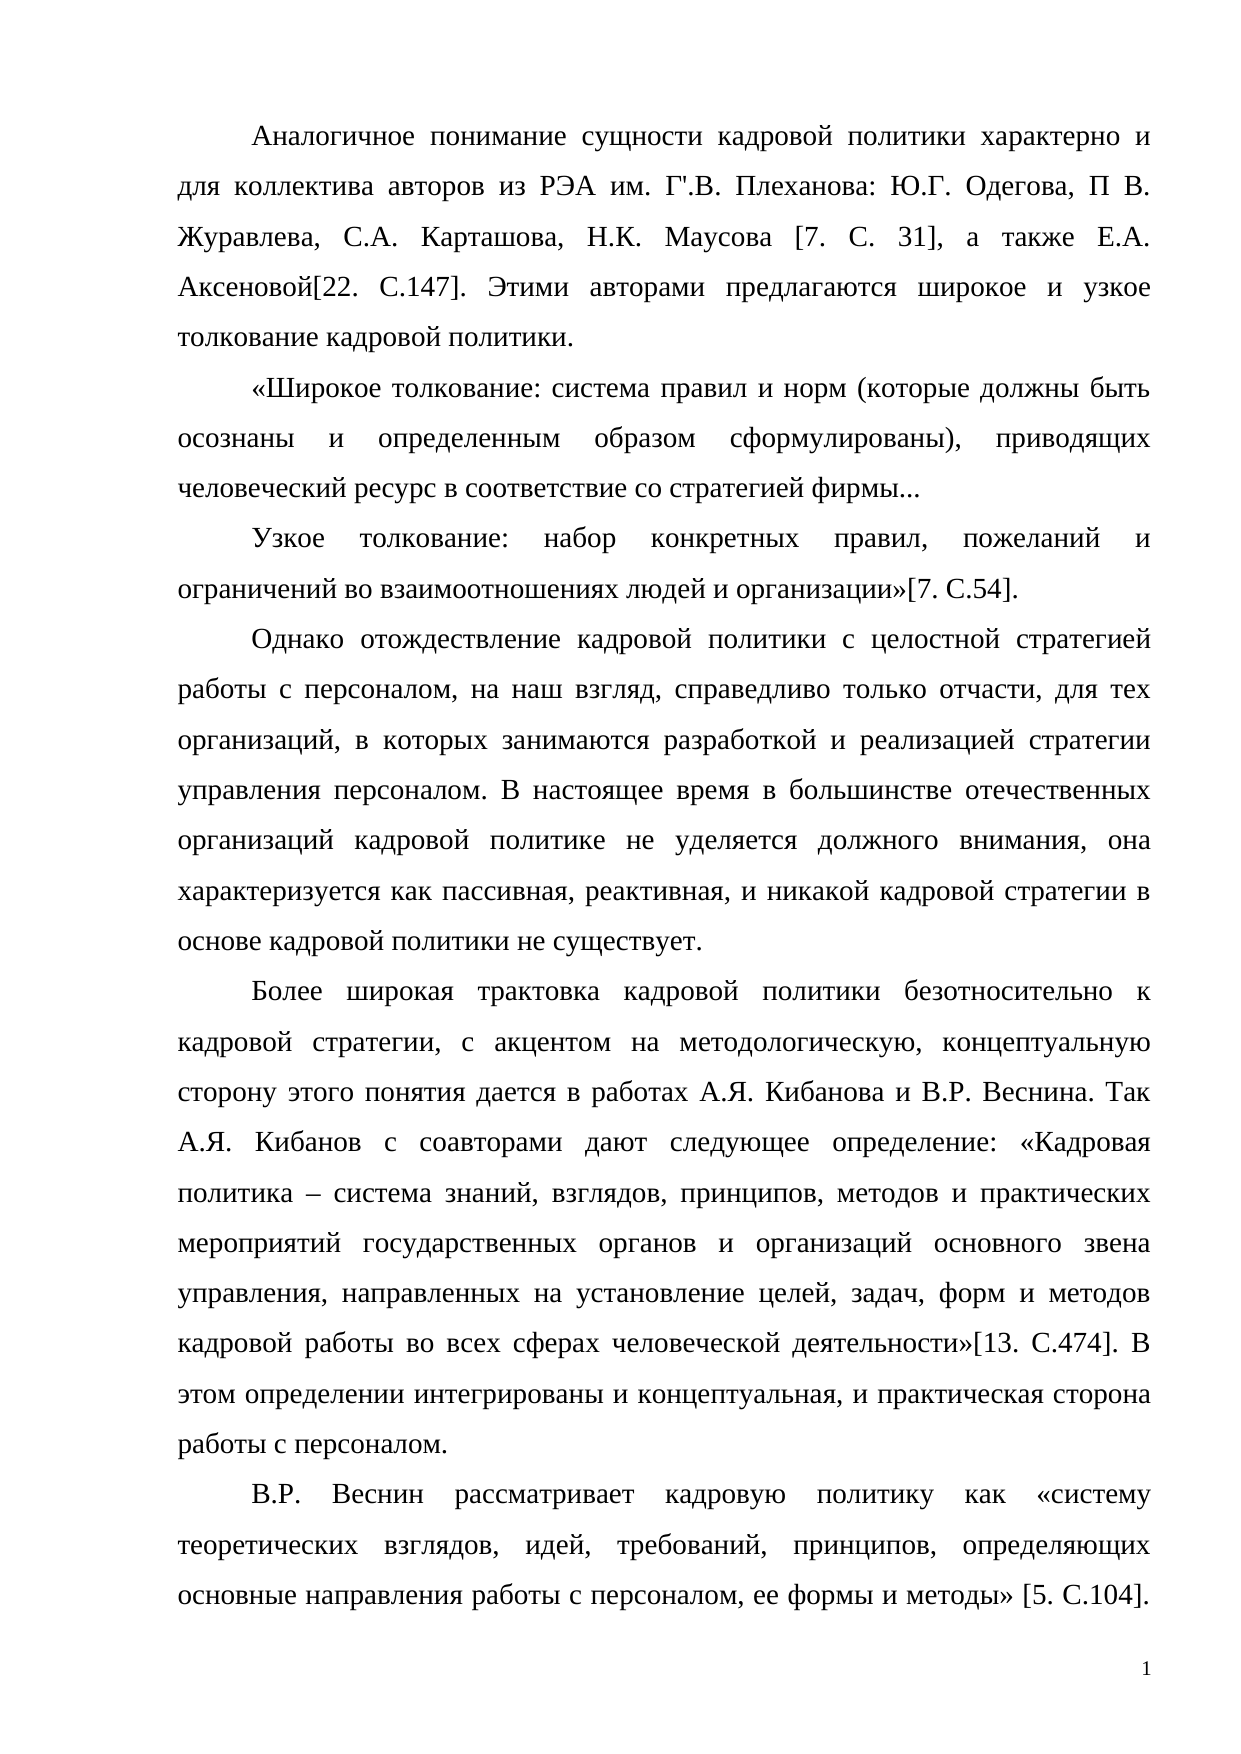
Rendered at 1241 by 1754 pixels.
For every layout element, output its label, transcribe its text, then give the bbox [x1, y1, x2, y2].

text Однако отождествление кадровой политики с целостной стратегией работы с персоналом, на наш взгляд, справедливо только отчасти, для тех организаций, в которых занимаются разработкой и реализацией стратегии управления персоналом. В настоящее время в большинстве отечественных организаций кадровой политике не уделяется должного внимания, она характеризуется как пассивная, реактивная, и никакой кадровой стратегии в основе кадровой политики не существует. [177, 621, 1152, 957]
text «Широкое толкование: система правил и норм (которые должны быть осознаны и определенным образом сформулированы), приводящих человеческий ресурс в соответствие со стратегией фирмы... [177, 370, 1152, 504]
text Более широкая трактовка кадровой политики безотносительно к кадровой стратегии, с акцентом на методологическую, концептуальную сторону этого понятия дается в работах А.Я. Кибанова и В.Р. Веснина. Так А.Я. Кибанов с соавторами дают следующее определение: «Кадровая политика – система знаний, взглядов, принципов, методов и практических мероприятий государственных органов и организаций основного звена управления, направленных на установление целей, задач, форм и методов кадровой работы во всех сферах человеческой деятельности»[13. С.474]. В этом определении интегрированы и концептуальная, и практическая сторона работы с персоналом. [177, 973, 1152, 1460]
text Аналогичное понимание сущности кадровой политики характерно и для коллектива авторов из РЭА им. Г'.В. Плеханова: Ю.Г. Одегова, П В. Журавлева, С.А. Карташова, Н.К. Маусова [7. С. 31], а также Е.А. Аксеновой[22. С.147]. Этими авторами предлагаются широкое и узкое толкование кадровой политики. [177, 118, 1152, 353]
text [177, 1477, 1152, 1611]
text Узкое толкование: набор конкретных правил, пожеланий и ограничений во взаимоотношениях людей и организации»[7. С.54]. [177, 521, 1152, 604]
